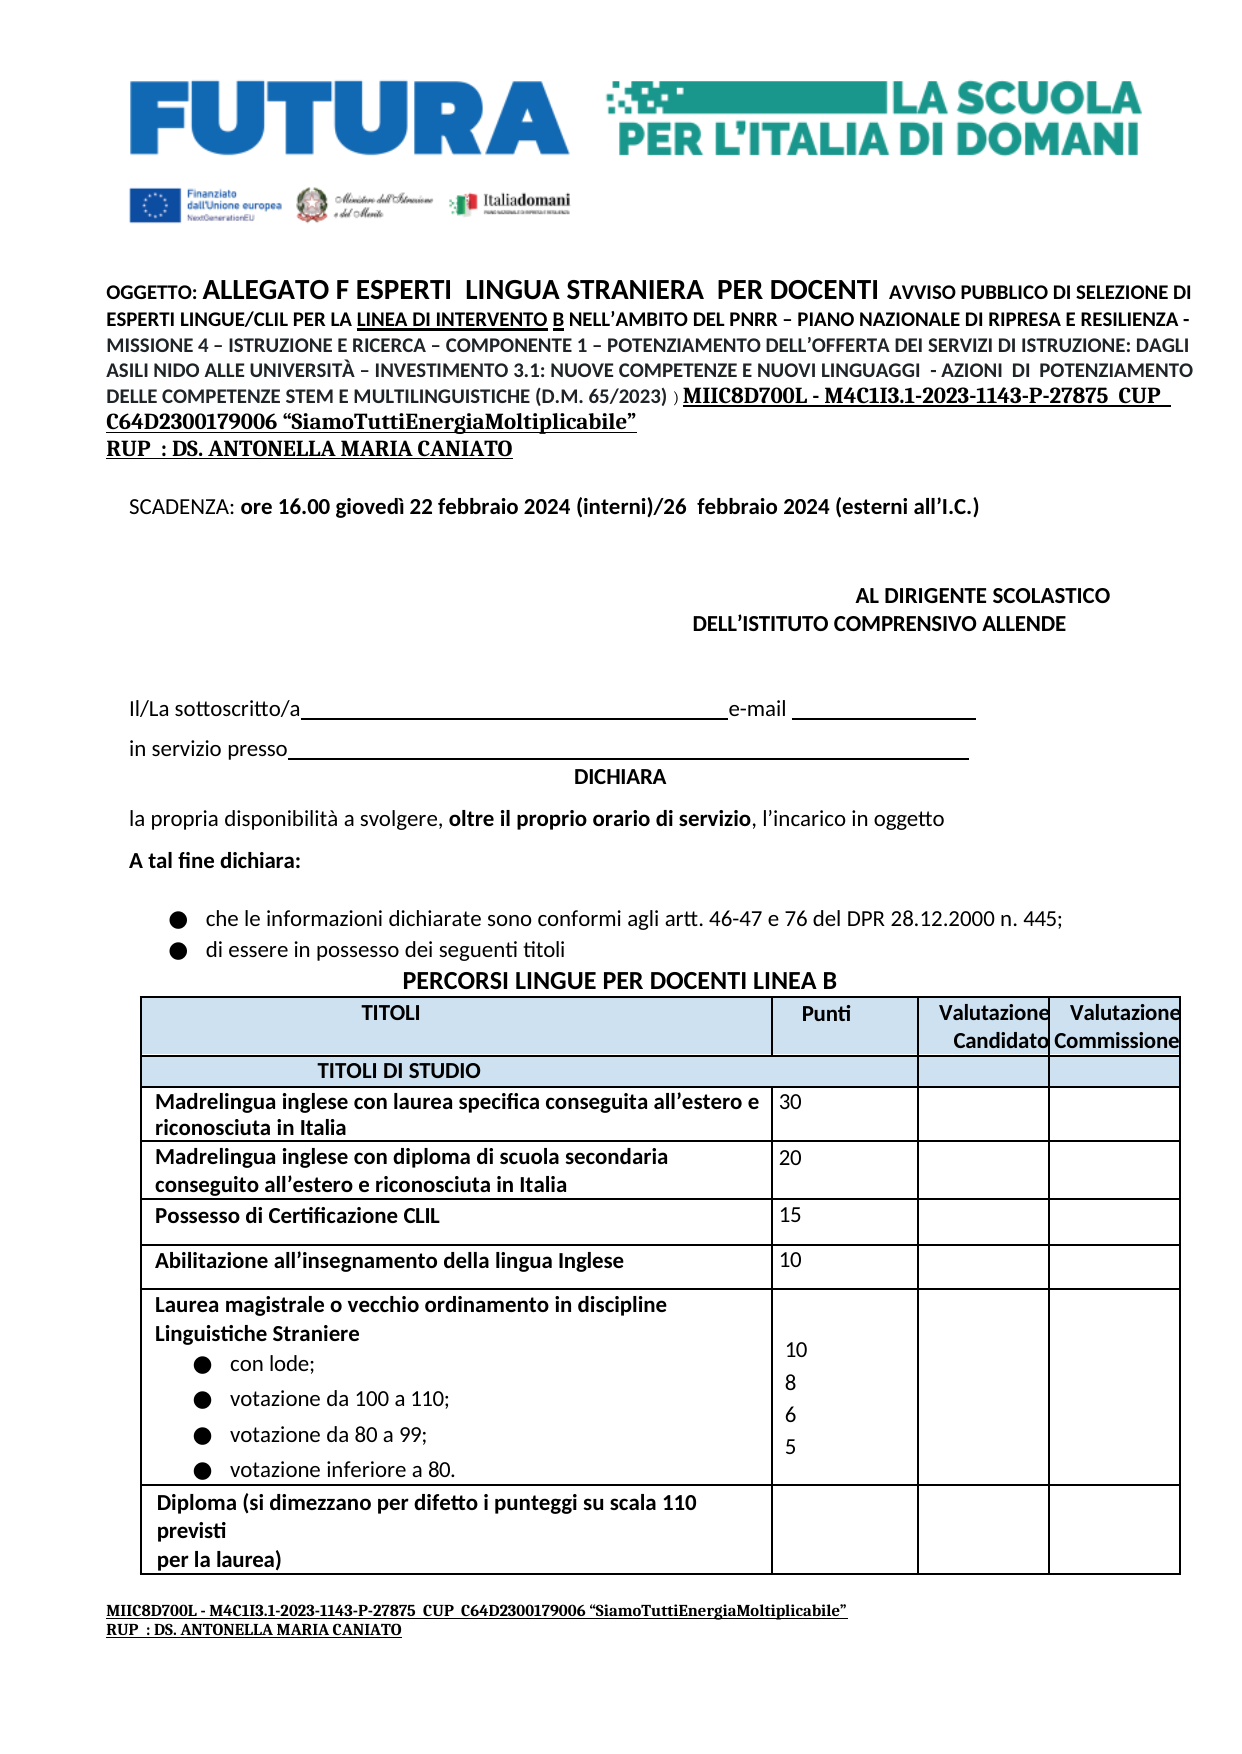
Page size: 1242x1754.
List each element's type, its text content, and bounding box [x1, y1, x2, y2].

table_cell [919, 1486, 1048, 1573]
subtitle A tal fine dichiara: [129, 846, 1194, 874]
table_cell [919, 1246, 1048, 1288]
table_cell 10 [773, 1246, 917, 1288]
table_cell [919, 1290, 1048, 1484]
table_cell Diploma (si dimezzano per difetto i punteggi su scala 110 previsti per la laurea) [142, 1486, 771, 1573]
table_header TITOLI [142, 998, 771, 1054]
table_header Valutazione Commissione [1050, 998, 1179, 1054]
table_cell [919, 1057, 1048, 1086]
table_cell [919, 1142, 1048, 1198]
table_cell Abilitazione all’insegnamento della lingua Inglese [142, 1246, 771, 1288]
table_cell [1050, 1246, 1179, 1288]
table_cell 30 [773, 1088, 917, 1140]
table_cell [1050, 1486, 1179, 1573]
table_cell [1050, 1142, 1179, 1198]
text Il/La sottoscritto/a e-mail [129, 694, 1070, 722]
table_cell Madrelingua inglese con diploma di scuola secondaria conseguito all’estero e riconosciuta in Italia [142, 1142, 771, 1198]
table_cell Madrelingua inglese con laurea specifica conseguita all’estero e riconosciuta in Italia [142, 1088, 771, 1140]
table_cell [1050, 1088, 1179, 1140]
table_cell [1050, 1290, 1179, 1484]
table_cell [919, 1200, 1048, 1244]
title PERCORSI LINGUE PER DOCENTI LINEA B [110, 964, 1130, 996]
list che le informazioni dichiarate sono conformi agli artt. 46-47 e 76 del DPR 28.12.2000 n. 445; [168, 902, 1194, 933]
table_cell 15 [773, 1200, 917, 1244]
table_cell [1050, 1057, 1179, 1086]
subtitle DICHIARA [110, 762, 1130, 790]
table_cell [1050, 1200, 1179, 1244]
table_cell 10 8 6 5 [773, 1290, 917, 1484]
text AL DIRIGENTE SCOLASTICO DELL’ISTITUTO COMPRENSIVO ALLENDE [692, 581, 1194, 637]
text la propria disponibilità a svolgere, oltre il proprio orario di servizio, l’incarico in oggetto [129, 804, 1194, 832]
subtitle SCADENZA: ore 16.00 giovedì 22 febbraio 2024 (interni)/26 febbraio 2024 (esterni all’I.C.) [129, 492, 1194, 520]
table_cell Possesso di Certificazione CLIL [142, 1200, 771, 1244]
table_header Punti [773, 998, 917, 1054]
table_cell Laurea magistrale o vecchio ordinamento in discipline Linguistiche Straniere con lode; votazione da 100 a 110; votazione da 80 a 99; votazione inferiore a 80. [142, 1290, 771, 1484]
table_cell [773, 1486, 917, 1573]
list di essere in possesso dei seguenti titoli [168, 933, 1194, 964]
text in servizio presso [129, 734, 1070, 762]
table_header Valutazione Candidato [919, 998, 1048, 1054]
table_cell [919, 1088, 1048, 1140]
text OGGETTO: ALLEGATO F ESPERTI LINGUA STRANIERA PER DOCENTI AVVISO PUBBLICO DI SELEZIONE DI ESPERTI LINGUE/CLIL PER LA LINEA DI INTERVENTO B NELL’AMBITO DEL PNRR – PIANO NAZIONALE DI RIPRESA E RESILIENZA - MISSIONE 4 – ISTRUZIONE E RICERCA – COMPONENTE 1 – POTENZIAMENTO DELL’OFFERTA DEI SERVIZI DI ISTRUZIONE: DAGLI ASILI NIDO ALLE UNIVERSITÀ – INVESTIMENTO 3.1: NUOVE COMPETENZE E NUOVI LINGUAGGI - AZIONI DI POTENZIAMENTO DELLE COMPETENZE STEM E MULTILINGUISTICHE (D.M. 65/2023) ) MIIC8D700L - M4C1I3.1-2023-1143-P-27875 CUP C64D2300179006 “SiamoTuttiEnergiaMoltiplicabile” [106, 271, 1194, 435]
table_cell TITOLI DI STUDIO [142, 1057, 917, 1086]
picture [121, 77, 1150, 229]
text RUP : DS. ANTONELLA MARIA CANIATO [106, 435, 1194, 462]
table_cell 20 [773, 1142, 917, 1198]
